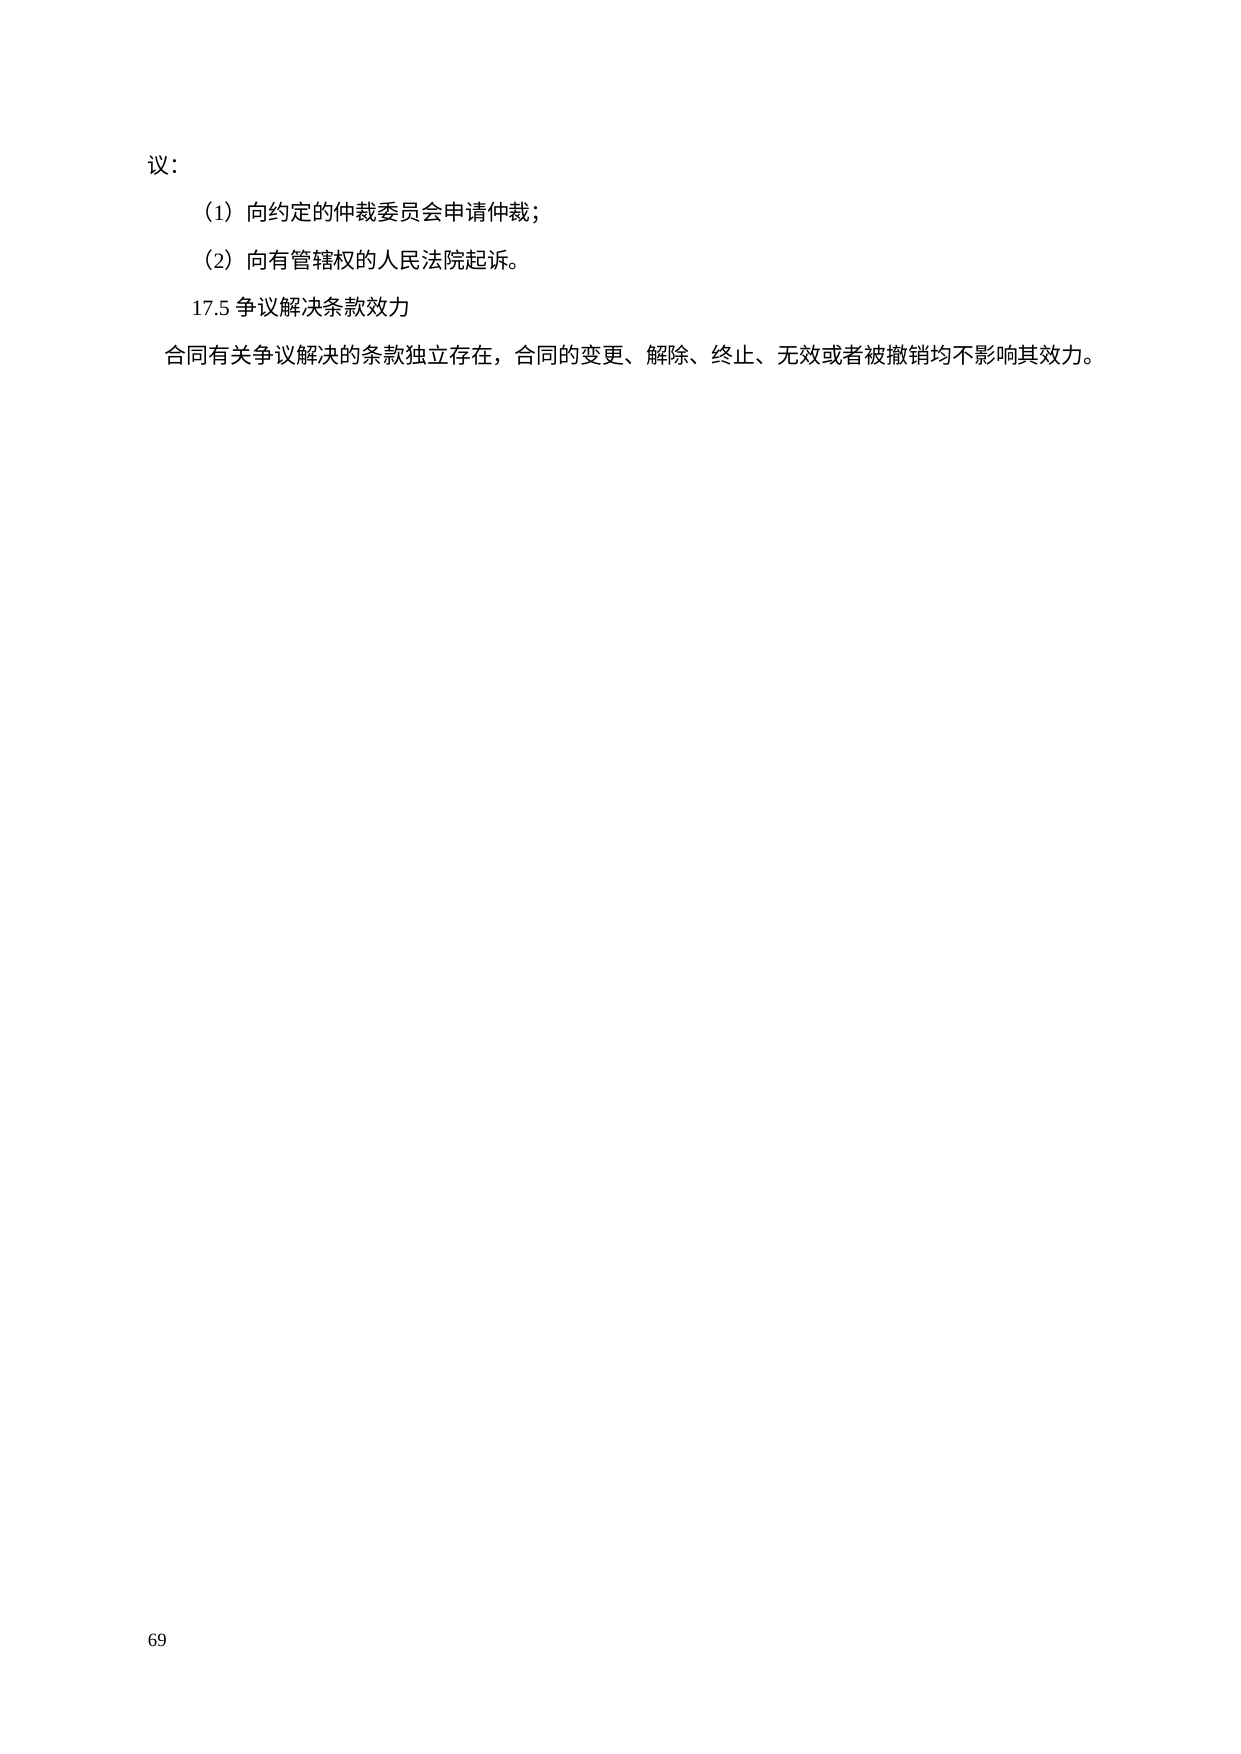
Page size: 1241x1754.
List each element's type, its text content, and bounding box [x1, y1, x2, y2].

text 17.5 争议解决条款效力 [148, 290, 1122, 322]
text 合同有关争议解决的条款独立存在，合同的变更、解除、终止、无效或者被撤销均不影响其效力。第三部分 专用合同条款 [148, 338, 1122, 369]
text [148, 148, 1122, 179]
text （2）向有管辖权的人民法院起诉。 [148, 243, 1122, 274]
text （1）向约定的仲裁委员会申请仲裁； [148, 195, 1122, 227]
